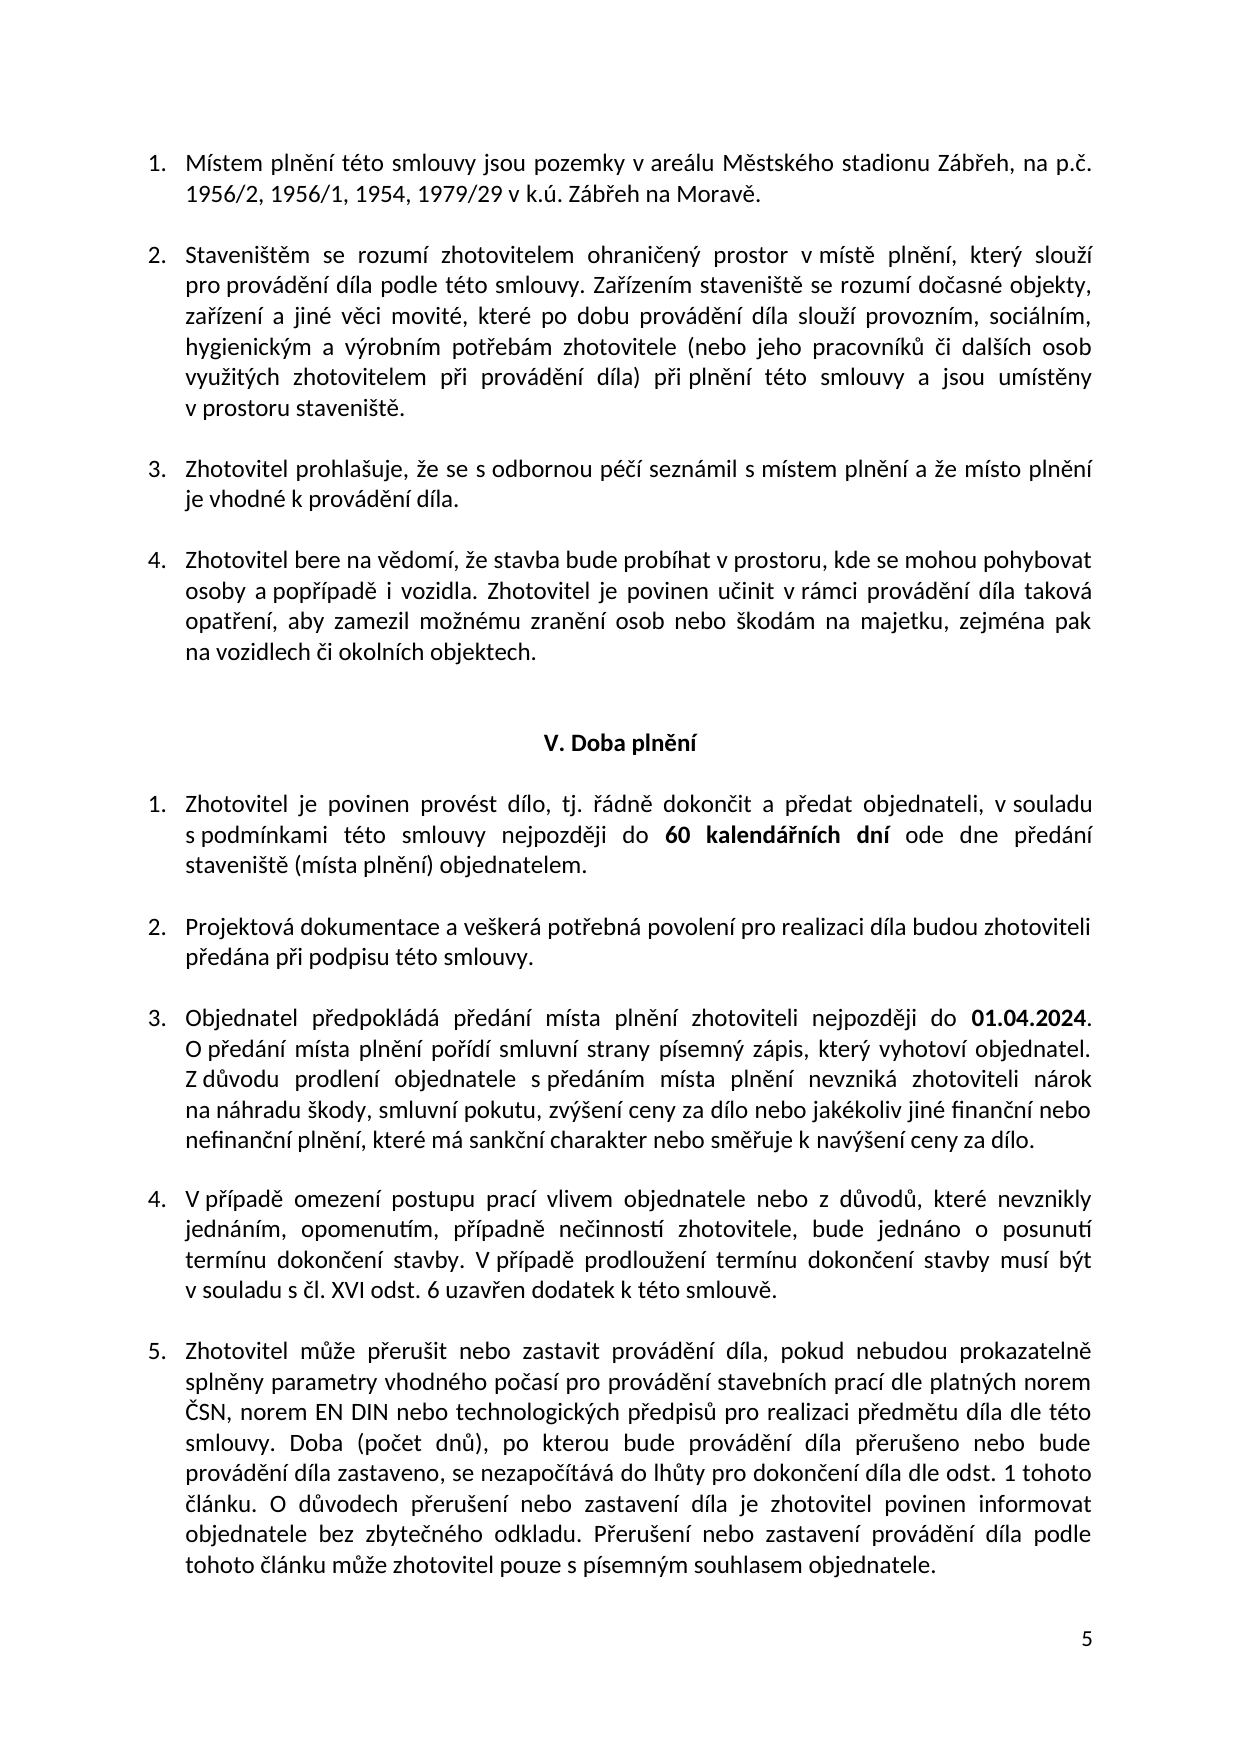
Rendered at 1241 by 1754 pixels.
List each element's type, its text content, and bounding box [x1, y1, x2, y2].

list Zhotovitel může přerušit nebo zastavit provádění díla, pokud nebudou prokazatelně splněny parametry vhodného počasí pro provádění stavebních prací dle platných norem ČSN, norem EN DIN nebo technologických předpisů pro realizaci předmětu díla dle této smlouvy. Doba (počet dnů), po kterou bude provádění díla přerušeno nebo bude provádění díla zastaveno, se nezapočítává do lhůty pro dokončení díla dle odst. 1 tohoto článku. O důvodech přerušení nebo zastavení díla je zhotovitel povinen informovat objednatele bez zbytečného odkladu. Přerušení nebo zastavení provádění díla podle tohoto článku může zhotovitel pouze s písemným souhlasem objednatele. [148, 1335, 1093, 1579]
list Projektová dokumentace a veškerá potřebná povolení pro realizaci díla budou zhotoviteli předána při podpisu této smlouvy. [148, 911, 1093, 972]
list Zhotovitel je povinen provést dílo, tj. řádně dokončit a předat objednateli, v souladu s podmínkami této smlouvy nejpozději do 60 kalendářních dní ode dne předání staveniště (místa plnění) objednatelem. [148, 788, 1093, 880]
list Zhotovitel prohlašuje, že se s odbornou péčí seznámil s místem plnění a že místo plnění je vhodné k provádění díla. [148, 453, 1093, 514]
list Zhotovitel bere na vědomí, že stavba bude probíhat v prostoru, kde se mohou pohybovat osoby a popřípadě i vozidla. Zhotovitel je povinen učinit v rámci provádění díla taková opatření, aby zamezil možnému zranění osob nebo škodám na majetku, zejména pak na vozidlech či okolních objektech. [148, 544, 1093, 666]
list Místem plnění této smlouvy jsou pozemky v areálu Městského stadionu Zábřeh, na p.č. 1956/2, 1956/1, 1954, 1979/29 v k.ú. Zábřeh na Moravě. [148, 148, 1093, 209]
list Staveništěm se rozumí zhotovitelem ohraničený prostor v místě plnění, který slouží pro provádění díla podle této smlouvy. Zařízením staveniště se rozumí dočasné objekty, zařízení a jiné věci movité, které po dobu provádění díla slouží provozním, sociálním, hygienickým a výrobním potřebám zhotovitele (nebo jeho pracovníků či dalších osob využitých zhotovitelem při provádění díla) při plnění této smlouvy a jsou umístěny v prostoru staveniště. [148, 239, 1093, 422]
list Objednatel předpokládá předání místa plnění zhotoviteli nejpozději do 01.04.2024. O předání místa plnění pořídí smluvní strany písemný zápis, který vyhotoví objednatel. Z důvodu prodlení objednatele s předáním místa plnění nevzniká zhotoviteli nárok na náhradu škody, smluvní pokutu, zvýšení ceny za dílo nebo jakékoliv jiné finanční nebo nefinanční plnění, které má sankční charakter nebo směřuje k navýšení ceny za dílo. [148, 1002, 1093, 1155]
list V případě omezení postupu prací vlivem objednatele nebo z důvodů, které nevznikly jednáním, opomenutím, případně nečinností zhotovitele, bude jednáno o posunutí termínu dokončení stavby. V případě prodloužení termínu dokončení stavby musí být v souladu s čl. XVI odst. 6 uzavřen dodatek k této smlouvě. [148, 1183, 1093, 1305]
text V. Doba plnění [148, 727, 1093, 758]
